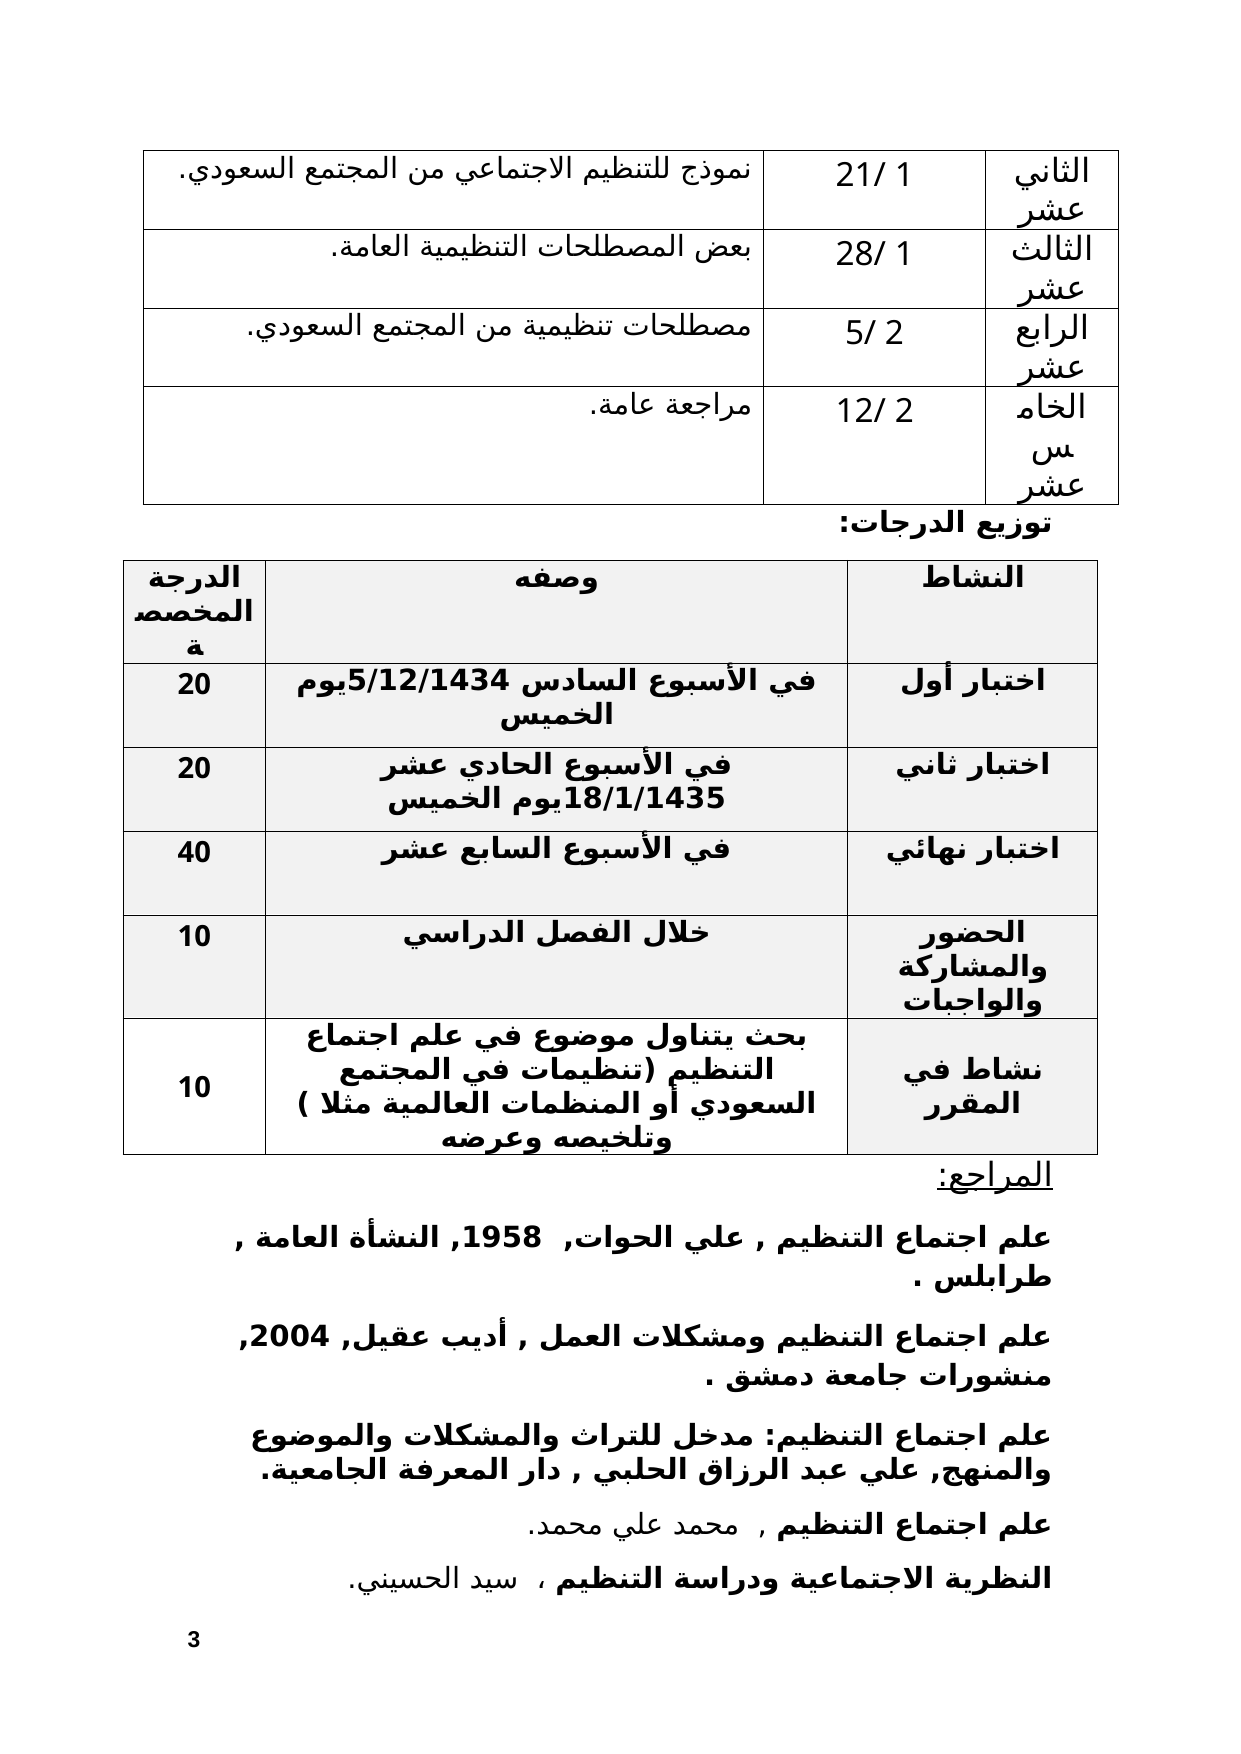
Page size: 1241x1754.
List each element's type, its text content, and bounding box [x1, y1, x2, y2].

text النظرية الاجتماعية ودراسة التنظيم ، سيد الحسيني. [187, 1562, 1053, 1596]
table_cell في الأسبوع السادس 5/12/1434يوم الخميس [266, 664, 847, 747]
table_cell 28/ 1 [764, 230, 985, 307]
table_cell الثاني عشر [986, 151, 1118, 229]
table_header النشاط [848, 561, 1097, 663]
table_cell بعض المصطلحات التنظيمية العامة. [144, 230, 763, 307]
text علم اجتماع التنظيم , محمد علي محمد. [187, 1507, 1053, 1541]
text علم اجتماع التنظيم: مدخل للتراث والمشكلات والموضوع والمنهج, علي عبد الرزاق الحلبي , دار المعرفة الجامعية. [187, 1418, 1053, 1486]
table_cell مصطلحات تنظيمية من المجتمع السعودي. [144, 309, 763, 386]
table_cell خلال الفصل الدراسي [266, 916, 847, 1017]
table_cell 20 [124, 664, 265, 747]
table_cell الحضور والمشاركة والواجبات [848, 916, 1097, 1017]
table_cell الرابع عشر [986, 309, 1118, 386]
table_cell 21/ 1 [764, 151, 985, 229]
table_cell نموذج للتنظيم الاجتماعي من المجتمع السعودي. [144, 151, 763, 229]
table_cell 10 [124, 916, 265, 1017]
table_header وصفه [266, 561, 847, 663]
table_cell الخامس عشر [986, 387, 1118, 504]
table_cell اختبار نهائي [848, 832, 1097, 914]
text توزيع الدرجات: [187, 505, 1053, 539]
table_cell في الأسبوع الحادي عشر 18/1/1435يوم الخميس [266, 748, 847, 831]
table_cell اختبار أول [848, 664, 1097, 747]
table_cell 40 [124, 832, 265, 914]
table_cell في الأسبوع السابع عشر [266, 832, 847, 914]
table_cell بحث يتناول موضوع في علم اجتماع التنظيم (تنظيمات في المجتمع السعودي أو المنظمات العالمية مثلا ) وتلخيصه وعرضه [266, 1019, 847, 1154]
table_cell 5/ 2 [764, 309, 985, 386]
text علم اجتماع التنظيم ومشكلات العمل , أديب عقيل, 2004, منشورات جامعة دمشق . [187, 1319, 1053, 1392]
table_cell مراجعة عامة. [144, 387, 763, 504]
table_cell اختبار ثاني [848, 748, 1097, 831]
table_cell الثالث عشر [986, 230, 1118, 307]
text علم اجتماع التنظيم , علي الحوات, 1958, النشأة العامة , طرابلس . [187, 1221, 1053, 1294]
table_cell نشاط في المقرر [848, 1019, 1097, 1154]
table_cell 10 [124, 1019, 265, 1154]
table_cell 20 [124, 748, 265, 831]
text المراجع: [187, 1155, 1053, 1194]
table_cell 12/ 2 [764, 387, 985, 504]
table_header الدرجة المخصصة [124, 561, 265, 663]
